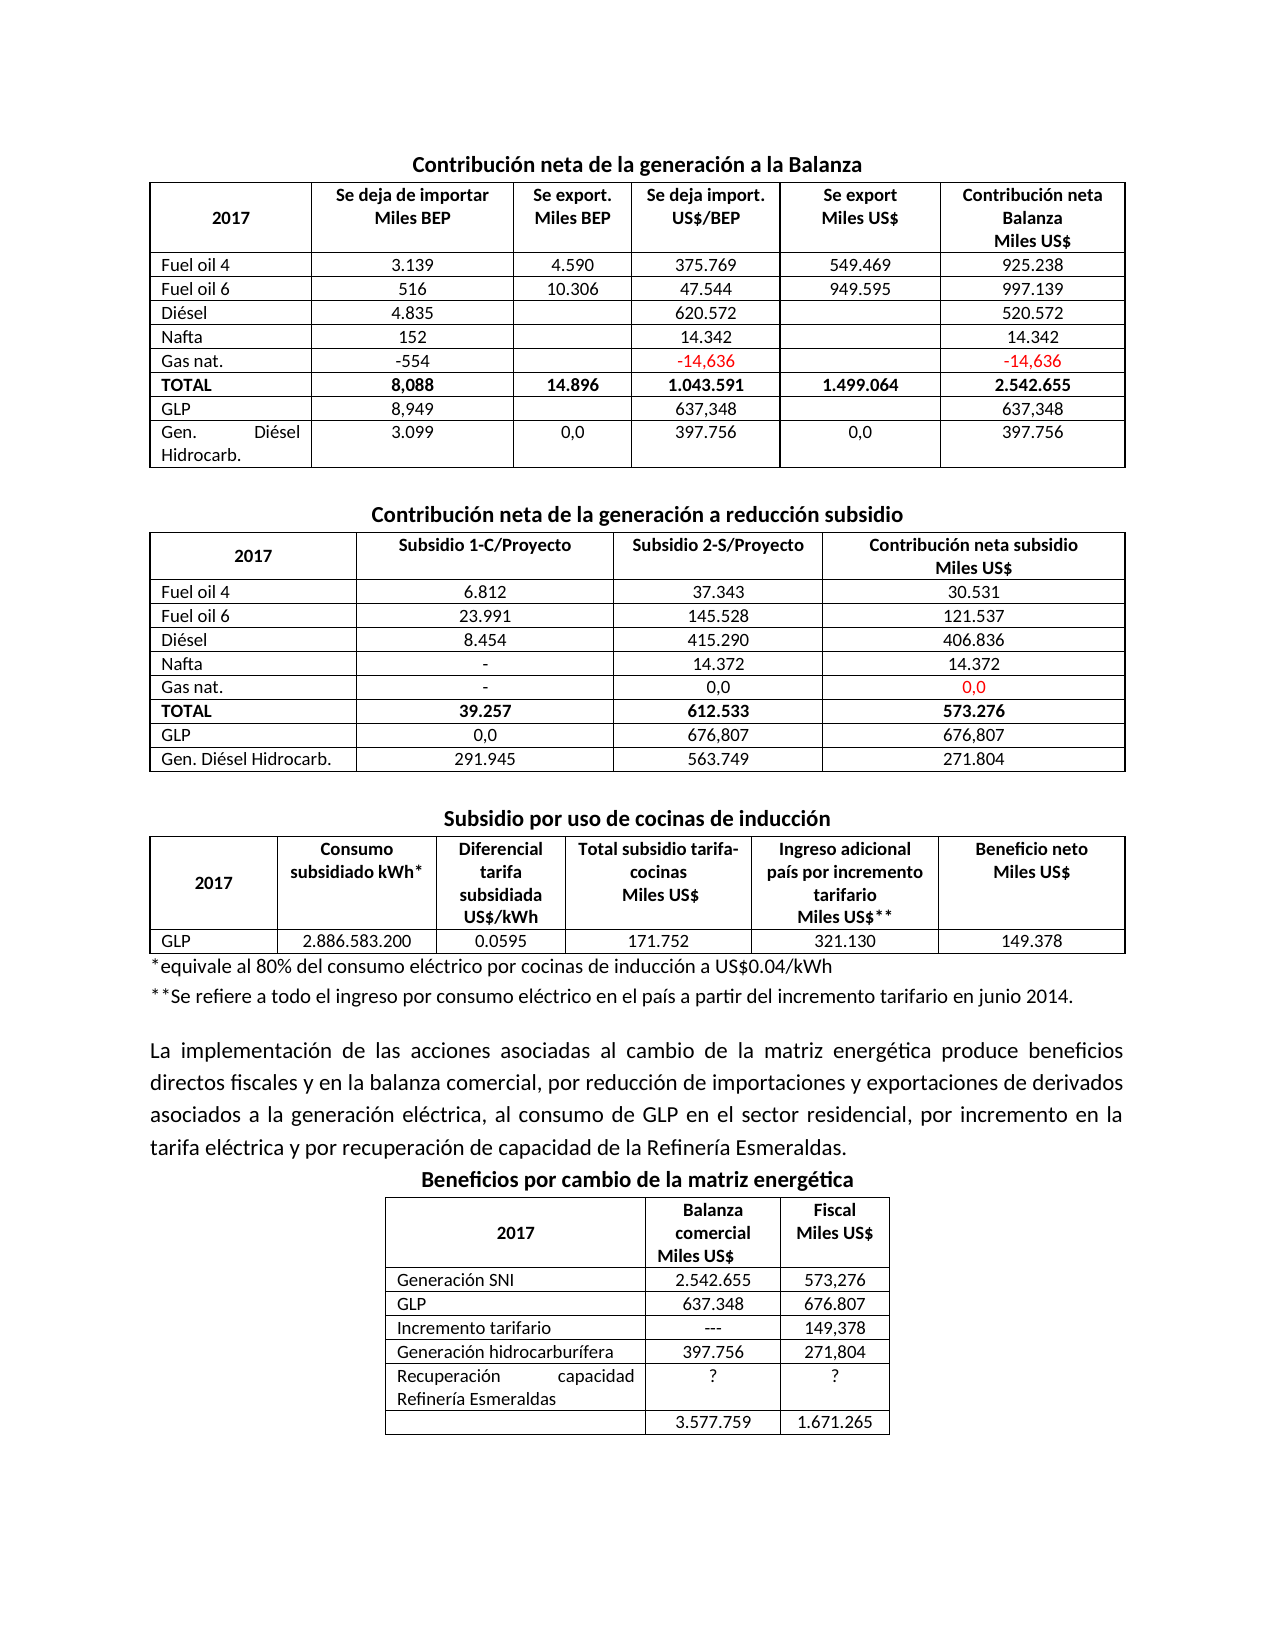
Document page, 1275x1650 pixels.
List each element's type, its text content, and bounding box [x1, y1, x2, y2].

table_cell 37.343 [614, 580, 822, 603]
table_cell 271,804 [781, 1340, 889, 1363]
table_cell Gen. Diésel Hidrocarb. [151, 748, 356, 771]
table_cell 4.590 [514, 253, 631, 276]
table_cell TOTAL [151, 700, 356, 723]
table_cell [514, 301, 631, 324]
table_cell 375.769 [632, 253, 779, 276]
table_cell Diésel [151, 301, 311, 324]
table_cell [514, 325, 631, 348]
table_cell - [357, 652, 613, 675]
table_cell -14,636 [941, 349, 1124, 372]
table_header Subsidio 2-S/Proyecto [614, 533, 822, 579]
table_cell 3.577.759 [646, 1411, 780, 1434]
table_cell Fuel oil 6 [151, 277, 311, 300]
table_cell 2.886.583.200 [278, 930, 436, 953]
table_cell - [357, 676, 613, 699]
table_cell [781, 301, 940, 324]
table_cell Fuel oil 4 [151, 253, 311, 276]
table_cell 1.043.591 [632, 373, 779, 396]
table_cell [781, 325, 940, 348]
table_cell GLP [386, 1292, 645, 1315]
text Subsidio por uso de cocinas de inducción [150, 804, 1125, 832]
table_cell Nafta [151, 325, 311, 348]
table_header Se deja import. US$/BEP [632, 183, 779, 252]
table_cell -554 [312, 349, 513, 372]
table_cell 620.572 [632, 301, 779, 324]
table_cell 8.454 [357, 628, 613, 651]
table_header 2017 [151, 183, 311, 252]
table_cell 10.306 [514, 277, 631, 300]
table_cell GLP [151, 397, 311, 420]
table_cell 145.528 [614, 604, 822, 627]
table_cell [514, 349, 631, 372]
table_header Total subsidio tarifa-cocinas Miles US$ [566, 837, 751, 929]
table_cell 0,0 [614, 676, 822, 699]
table_cell 397.756 [941, 421, 1124, 467]
table_cell 406.836 [823, 628, 1124, 651]
table_cell 47.544 [632, 277, 779, 300]
table_cell GLP [151, 724, 356, 747]
table_header Se export. Miles BEP [514, 183, 631, 252]
table_cell 925.238 [941, 253, 1124, 276]
table_cell Generación SNI [386, 1268, 645, 1291]
table_cell 291.945 [357, 748, 613, 771]
text Beneficios por cambio de la matriz energética [150, 1165, 1125, 1193]
table_cell 14.342 [632, 325, 779, 348]
table_cell 3.139 [312, 253, 513, 276]
table_header Consumo subsidiado kWh* [278, 837, 436, 929]
table_cell 997.139 [941, 277, 1124, 300]
table_cell Gas nat. [151, 349, 311, 372]
table_cell 520.572 [941, 301, 1124, 324]
table_header 2017 [386, 1198, 645, 1267]
table_cell [781, 397, 940, 420]
table_cell 397.756 [646, 1340, 780, 1363]
text *equivale al 80% del consumo eléctrico por cocinas de inducción a US$0.04/kWh [150, 954, 1125, 979]
table_cell 0.0595 [437, 930, 565, 953]
table_cell Nafta [151, 652, 356, 675]
table_cell 2.542.655 [941, 373, 1124, 396]
table_cell 549.469 [781, 253, 940, 276]
table_cell Gen. Diésel Hidrocarb. [151, 421, 311, 467]
table_cell 0,0 [823, 676, 1124, 699]
table_cell Generación hidrocarburífera [386, 1340, 645, 1363]
table_cell 637,348 [941, 397, 1124, 420]
table_cell 1.671.265 [781, 1411, 889, 1434]
table_cell 271.804 [823, 748, 1124, 771]
table_header Contribución neta Balanza Miles US$ [941, 183, 1124, 252]
table_header Balanza comercial Miles US$ [646, 1198, 780, 1267]
table_cell 516 [312, 277, 513, 300]
table_cell 415.290 [614, 628, 822, 651]
table_cell 121.537 [823, 604, 1124, 627]
text **Se refiere a todo el ingreso por consumo eléctrico en el país a partir del incremento tarifario en junio 2014. [150, 983, 1125, 1008]
table_cell 149.378 [939, 930, 1124, 953]
table_cell 573.276 [823, 700, 1124, 723]
table_cell 171.752 [566, 930, 751, 953]
table_cell 1.499.064 [781, 373, 940, 396]
table_cell Fuel oil 6 [151, 604, 356, 627]
table_cell 676,807 [614, 724, 822, 747]
table_cell 563.749 [614, 748, 822, 771]
table_cell 14.372 [614, 652, 822, 675]
table_cell 949.595 [781, 277, 940, 300]
text Contribución neta de la generación a la Balanza [150, 150, 1125, 178]
table_cell 637.348 [646, 1292, 780, 1315]
table_cell -14,636 [632, 349, 779, 372]
table_header Contribución neta subsidio Miles US$ [823, 533, 1124, 579]
table_cell 30.531 [823, 580, 1124, 603]
table_cell 0,0 [781, 421, 940, 467]
table_cell 573,276 [781, 1268, 889, 1291]
table_cell 8,088 [312, 373, 513, 396]
table_cell 14.372 [823, 652, 1124, 675]
table_cell 14.896 [514, 373, 631, 396]
table_cell Incremento tarifario [386, 1316, 645, 1339]
table_header Diferencial tarifa subsidiada US$/kWh [437, 837, 565, 929]
table_cell 152 [312, 325, 513, 348]
table_cell ? [646, 1364, 780, 1410]
table_cell 23.991 [357, 604, 613, 627]
table_header Fiscal Miles US$ [781, 1198, 889, 1267]
table_header Se export Miles US$ [781, 183, 940, 252]
table_header Se deja de importar Miles BEP [312, 183, 513, 252]
table_header Ingreso adicional país por incremento tarifario Miles US$** [752, 837, 938, 929]
table_cell 39.257 [357, 700, 613, 723]
table_cell --- [646, 1316, 780, 1339]
table_cell GLP [151, 930, 277, 953]
table_cell TOTAL [151, 373, 311, 396]
table_cell [781, 349, 940, 372]
text La implementación de las acciones asociadas al cambio de la matriz energética produce beneficios directos fiscales y en la balanza comercial, por reducción de importaciones y exportaciones de derivados asociados a la generación eléctrica, al consumo de GLP en el sector residencial, por incremento en la tarifa eléctrica y por recuperación de capacidad de la Refinería Esmeraldas. [150, 1036, 1125, 1161]
table_cell 14.342 [941, 325, 1124, 348]
table_cell 0,0 [514, 421, 631, 467]
table_cell 0,0 [357, 724, 613, 747]
table_cell 637,348 [632, 397, 779, 420]
table_header 2017 [151, 533, 356, 579]
text Contribución neta de la generación a reducción subsidio [150, 500, 1125, 528]
table_header Beneficio neto Miles US$ [939, 837, 1124, 929]
table_cell [386, 1411, 645, 1434]
table_cell Recuperación capacidad Refinería Esmeraldas [386, 1364, 645, 1410]
table_cell Gas nat. [151, 676, 356, 699]
table_cell 676.807 [781, 1292, 889, 1315]
table_cell 676,807 [823, 724, 1124, 747]
table_cell 8,949 [312, 397, 513, 420]
table_cell ? [781, 1364, 889, 1410]
table_cell Diésel [151, 628, 356, 651]
table_cell 321.130 [752, 930, 938, 953]
table_cell 6.812 [357, 580, 613, 603]
table_cell 2.542.655 [646, 1268, 780, 1291]
table_cell [514, 397, 631, 420]
table_header 2017 [151, 837, 277, 929]
table_cell 149,378 [781, 1316, 889, 1339]
table_cell 4.835 [312, 301, 513, 324]
table_cell Fuel oil 4 [151, 580, 356, 603]
table_header Subsidio 1-C/Proyecto [357, 533, 613, 579]
table_cell 397.756 [632, 421, 779, 467]
table_cell 3.099 [312, 421, 513, 467]
table_cell 612.533 [614, 700, 822, 723]
